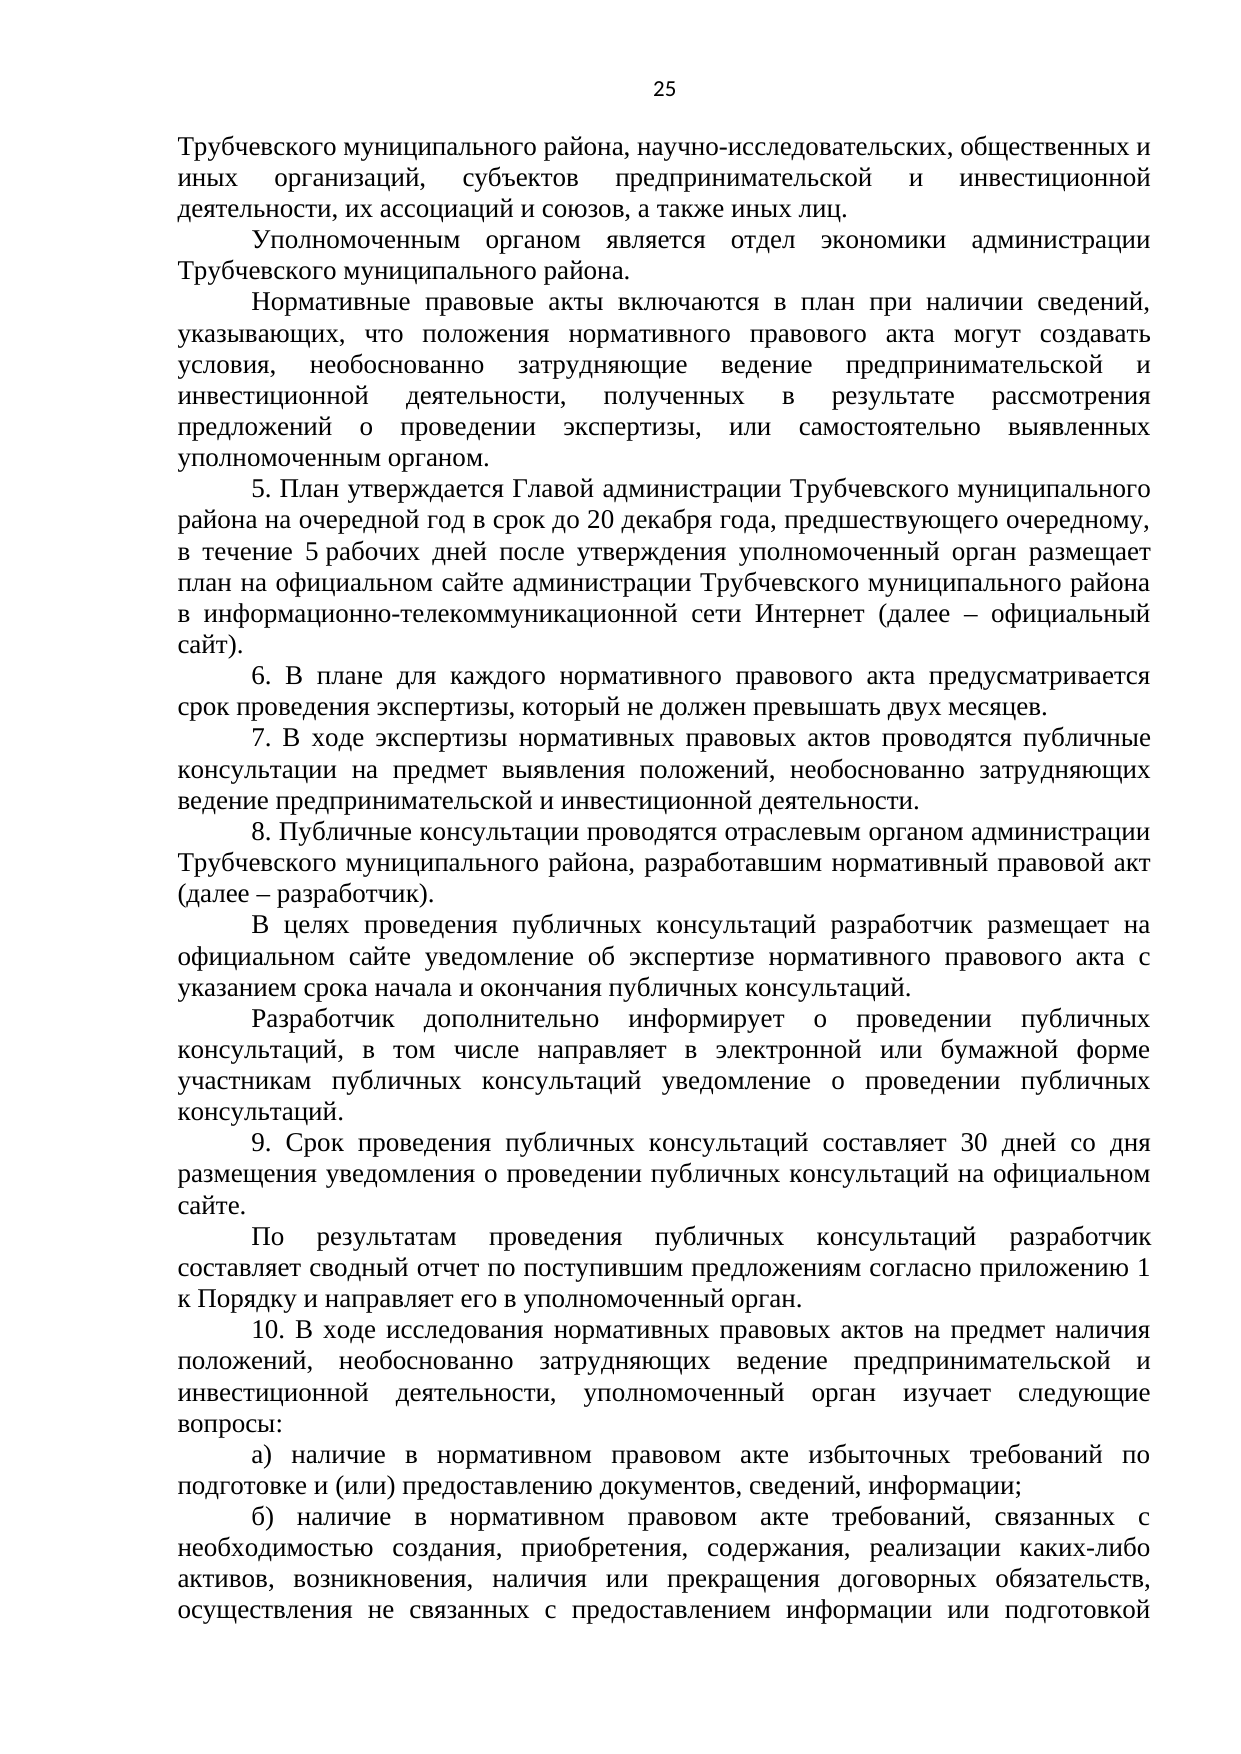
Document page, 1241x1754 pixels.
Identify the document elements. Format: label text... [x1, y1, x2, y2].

text В целях проведения публичных консультаций разработчик размещает на официальном сайте уведомление об экспертизе нормативного правового акта с указанием срока начала и окончания публичных консультаций. [177, 908, 1152, 1002]
text Уполномоченным органом является отдел экономики администрации Трубчевского муниципального района. [177, 223, 1152, 286]
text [177, 130, 1152, 223]
text Нормативные правовые акты включаются в план при наличии сведений, указывающих, что положения нормативного правового акта могут создавать условия, необоснованно затрудняющие ведение предпринимательской и инвестиционной деятельности, полученных в результате рассмотрения предложений о проведении экспертизы, или самостоятельно выявленных уполномоченным органом. [177, 286, 1152, 472]
text 7. В ходе экспертизы нормативных правовых актов проводятся публичные консультации на предмет выявления положений, необоснованно затрудняющих ведение предпринимательской и инвестиционной деятельности. [177, 722, 1152, 815]
text 9. Срок проведения публичных консультаций составляет 30 дней со дня размещения уведомления о проведении публичных консультаций на официальном сайте. [177, 1126, 1152, 1220]
text 5. План утверждается Главой администрации Трубчевского муниципального района на очередной год в срок до 20 декабря года, предшествующего очередному, в течение 5 рабочих дней после утверждения уполномоченный орган размещает план на официальном сайте администрации Трубчевского муниципального района в информационно-телекоммуникационной сети Интернет (далее – официальный сайт). [177, 472, 1152, 659]
text а) наличие в нормативном правовом акте избыточных требований по подготовке и (или) предоставлению документов, сведений, информации; [177, 1438, 1152, 1500]
text 10. В ходе исследования нормативных правовых актов на предмет наличия положений, необоснованно затрудняющих ведение предпринимательской и инвестиционной деятельности, уполномоченный орган изучает следующие вопросы: [177, 1313, 1152, 1438]
text 8. Публичные консультации проводятся отраслевым органом администрации Трубчевского муниципального района, разработавшим нормативный правовой акт (далее – разработчик). [177, 815, 1152, 908]
text По результатам проведения публичных консультаций разработчик составляет сводный отчет по поступившим предложениям согласно приложению 1 к Порядку и направляет его в уполномоченный орган. [177, 1220, 1152, 1313]
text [177, 1500, 1152, 1625]
text 6. В плане для каждого нормативного правового акта предусматривается срок проведения экспертизы, который не должен превышать двух месяцев. [177, 659, 1152, 722]
text Разработчик дополнительно информирует о проведении публичных консультаций, в том числе направляет в электронной или бумажной форме участникам публичных консультаций уведомление о проведении публичных консультаций. [177, 1002, 1152, 1126]
